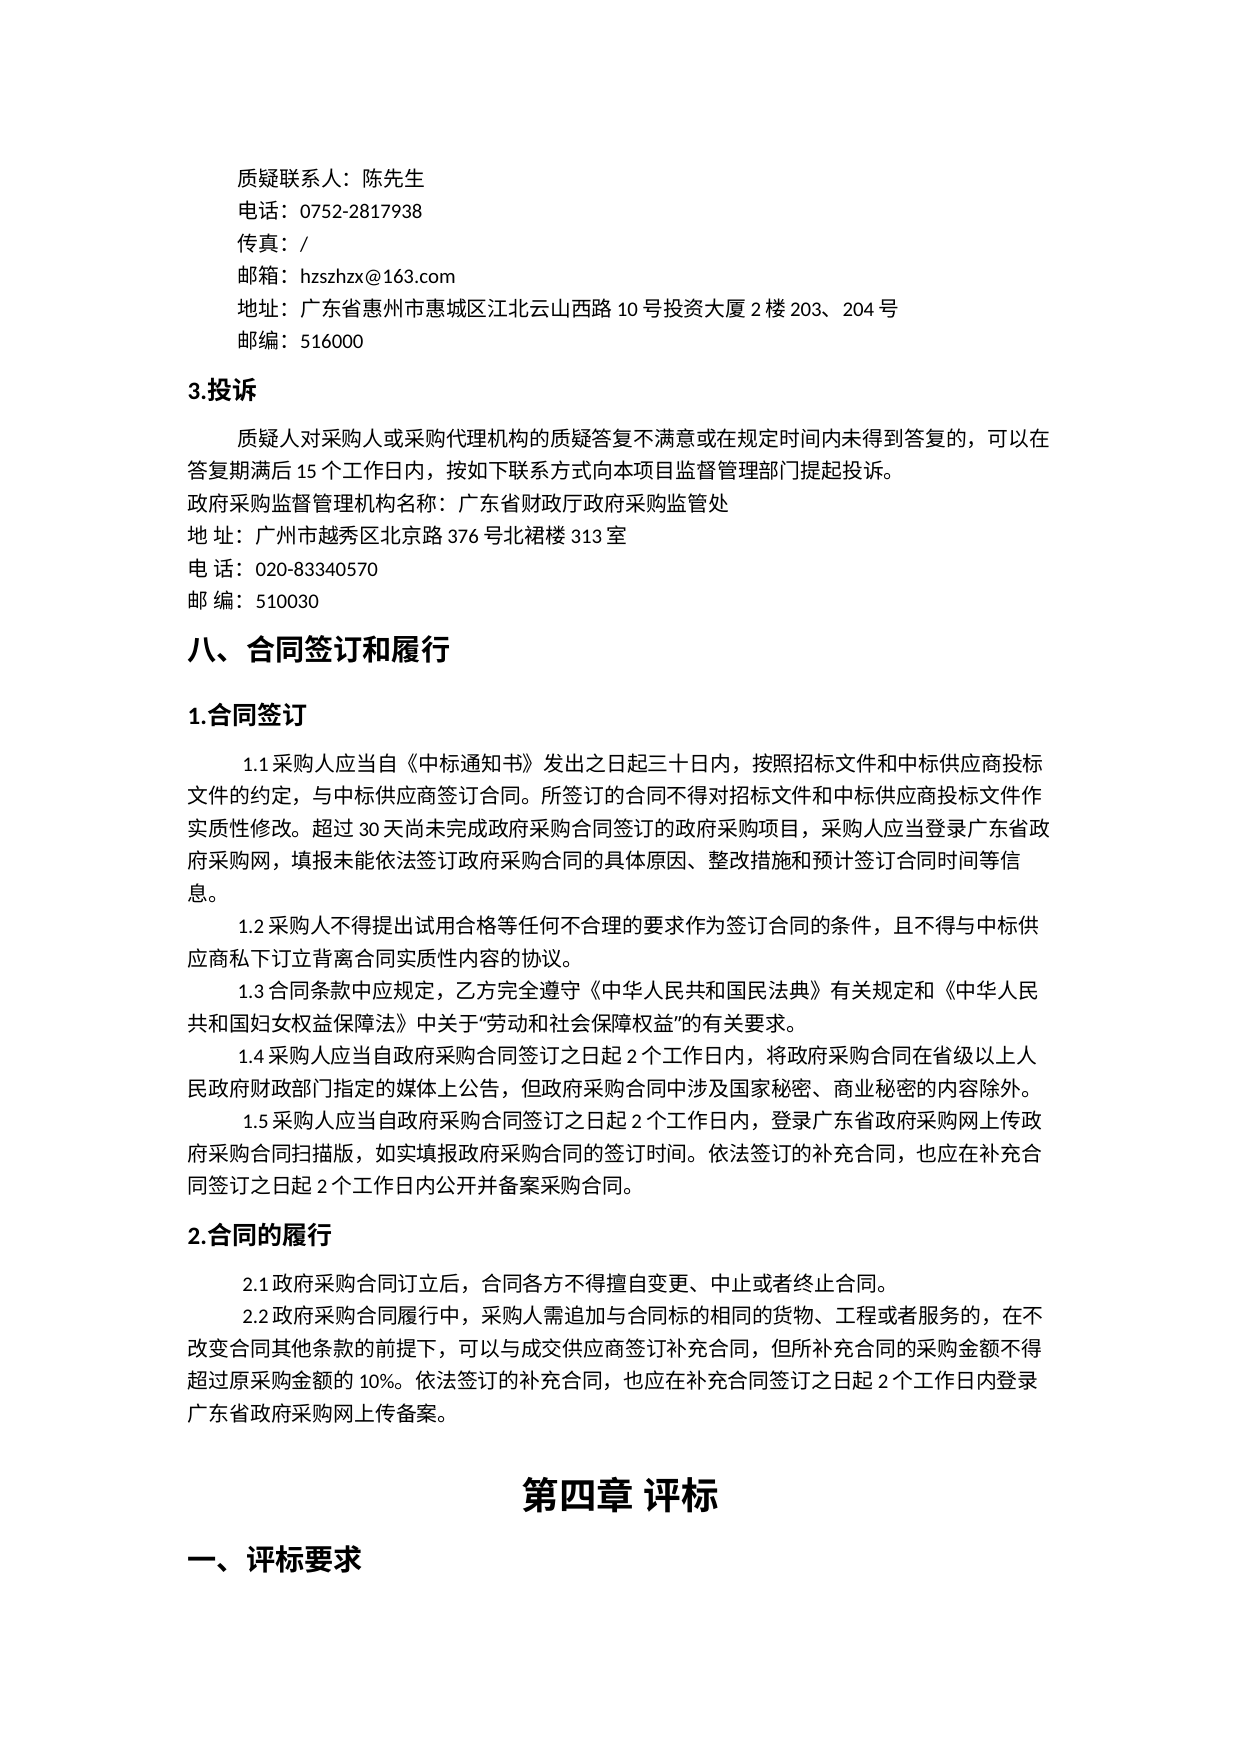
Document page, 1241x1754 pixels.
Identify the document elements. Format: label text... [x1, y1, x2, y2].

text 邮编：516000 [187, 324, 1053, 357]
text 地 址：广州市越秀区北京路376号北裙楼313室 [187, 519, 1053, 552]
text 2.合同的履行 [187, 1202, 1053, 1267]
text 政府采购监督管理机构名称：广东省财政厅政府采购监管处 [187, 487, 1053, 519]
text 邮箱：hzszhzx@163.com [187, 259, 1053, 292]
text 质疑人对采购人或采购代理机构的质疑答复不满意或在规定时间内未得到答复的，可以在答复期满后15个工作日内，按如下联系方式向本项目监督管理部门提起投诉。 [187, 422, 1053, 487]
text 2.1政府采购合同订立后，合同各方不得擅自变更、中止或者终止合同。 [187, 1267, 1053, 1299]
text 1.合同签订 [187, 682, 1053, 747]
text 1.1采购人应当自《中标通知书》发出之日起三十日内，按照招标文件和中标供应商投标文件的约定，与中标供应商签订合同。所签订的合同不得对招标文件和中标供应商投标文件作实质性修改。超过30天尚未完成政府采购合同签订的政府采购项目，采购人应当登录广东省政府采购网，填报未能依法签订政府采购合同的具体原因、整改措施和预计签订合同时间等信息。 [187, 747, 1053, 909]
text 八、合同签订和履行 [187, 617, 1053, 682]
text 传真：/ [187, 227, 1053, 259]
text 地址：广东省惠州市惠城区江北云山西路10号投资大厦2楼203、204号 [187, 292, 1053, 324]
text 电话：0752-2817938 [187, 194, 1053, 227]
text 第四章 评标 [187, 1462, 1053, 1527]
text 质疑联系人：陈先生 [187, 162, 1053, 194]
text 1.2采购人不得提出试用合格等任何不合理的要求作为签订合同的条件，且不得与中标供应商私下订立背离合同实质性内容的协议。 [187, 909, 1053, 974]
text 2.2政府采购合同履行中，采购人需追加与合同标的相同的货物、工程或者服务的，在不改变合同其他条款的前提下，可以与成交供应商签订补充合同，但所补充合同的采购金额不得超过原采购金额的10%。依法签订的补充合同，也应在补充合同签订之日起2个工作日内登录广东省政府采购网上传备案。 [187, 1299, 1053, 1429]
text 3.投诉 [187, 357, 1053, 422]
text 邮 编：510030 [187, 584, 1053, 617]
text 1.4采购人应当自政府采购合同签订之日起2个工作日内，将政府采购合同在省级以上人民政府财政部门指定的媒体上公告，但政府采购合同中涉及国家秘密、商业秘密的内容除外。 [187, 1039, 1053, 1104]
text 1.5采购人应当自政府采购合同签订之日起2个工作日内，登录广东省政府采购网上传政府采购合同扫描版，如实填报政府采购合同的签订时间。依法签订的补充合同，也应在补充合同签订之日起2个工作日内公开并备案采购合同。 [187, 1104, 1053, 1202]
text 电 话：020-83340570 [187, 552, 1053, 584]
text 一、评标要求 [187, 1527, 1053, 1592]
text 1.3合同条款中应规定，乙方完全遵守《中华人民共和国民法典》有关规定和《中华人民共和国妇女权益保障法》中关于“劳动和社会保障权益”的有关要求。 [187, 974, 1053, 1039]
